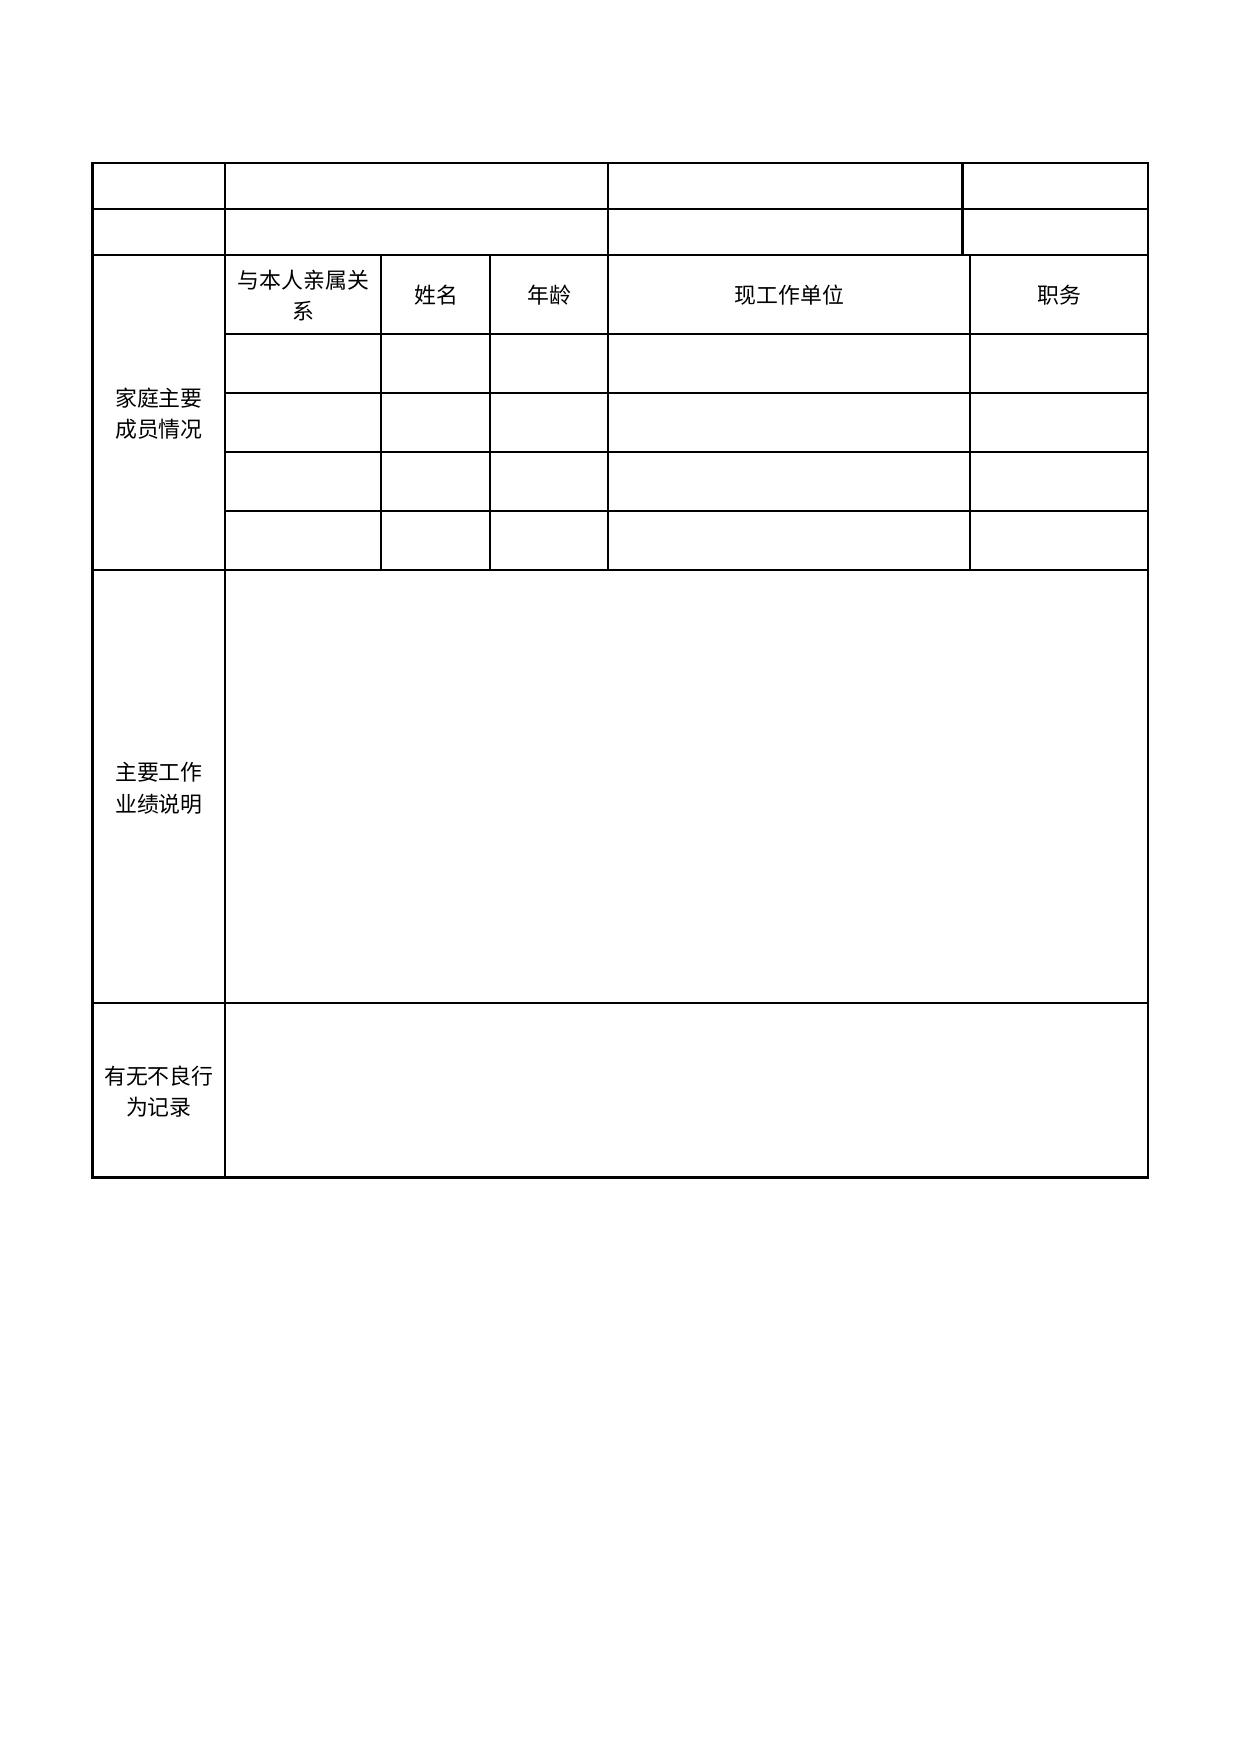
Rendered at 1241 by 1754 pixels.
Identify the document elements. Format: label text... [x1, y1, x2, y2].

table_cell [226, 512, 380, 569]
table_cell [226, 571, 1147, 1002]
table_cell [609, 210, 961, 253]
table_cell 有无不良行为记录 [94, 1004, 224, 1176]
table_cell [94, 164, 224, 208]
table_cell 主要工作 业绩说明 [94, 571, 224, 1002]
table_cell 年龄 [491, 256, 607, 333]
table_cell [491, 335, 607, 392]
table_cell [971, 512, 1147, 569]
table_cell [971, 453, 1147, 510]
table_cell [491, 394, 607, 451]
table_cell [971, 335, 1147, 392]
table_cell [382, 453, 489, 510]
table_cell [226, 335, 380, 392]
table_cell [609, 512, 969, 569]
table_cell 现工作单位 [609, 256, 969, 333]
table_cell [382, 335, 489, 392]
table_cell [491, 512, 607, 569]
table_cell [94, 210, 224, 253]
table_cell [226, 164, 607, 208]
table_cell 与本人亲属关系 [226, 256, 380, 333]
table_cell [964, 164, 1147, 208]
table_cell [491, 453, 607, 510]
table_cell [382, 394, 489, 451]
table_cell [609, 164, 961, 208]
table_cell [382, 512, 489, 569]
table_cell [226, 1004, 1147, 1176]
table_cell [226, 453, 380, 510]
table_cell 家庭主要 成员情况 [94, 256, 224, 569]
table_cell [609, 394, 969, 451]
table_cell [971, 394, 1147, 451]
table_cell 职务 [971, 256, 1147, 333]
table_cell 姓名 [382, 256, 489, 333]
table_cell [226, 394, 380, 451]
table_cell [609, 335, 969, 392]
table_cell [964, 210, 1147, 253]
table_cell [609, 453, 969, 510]
table_cell [226, 210, 607, 253]
